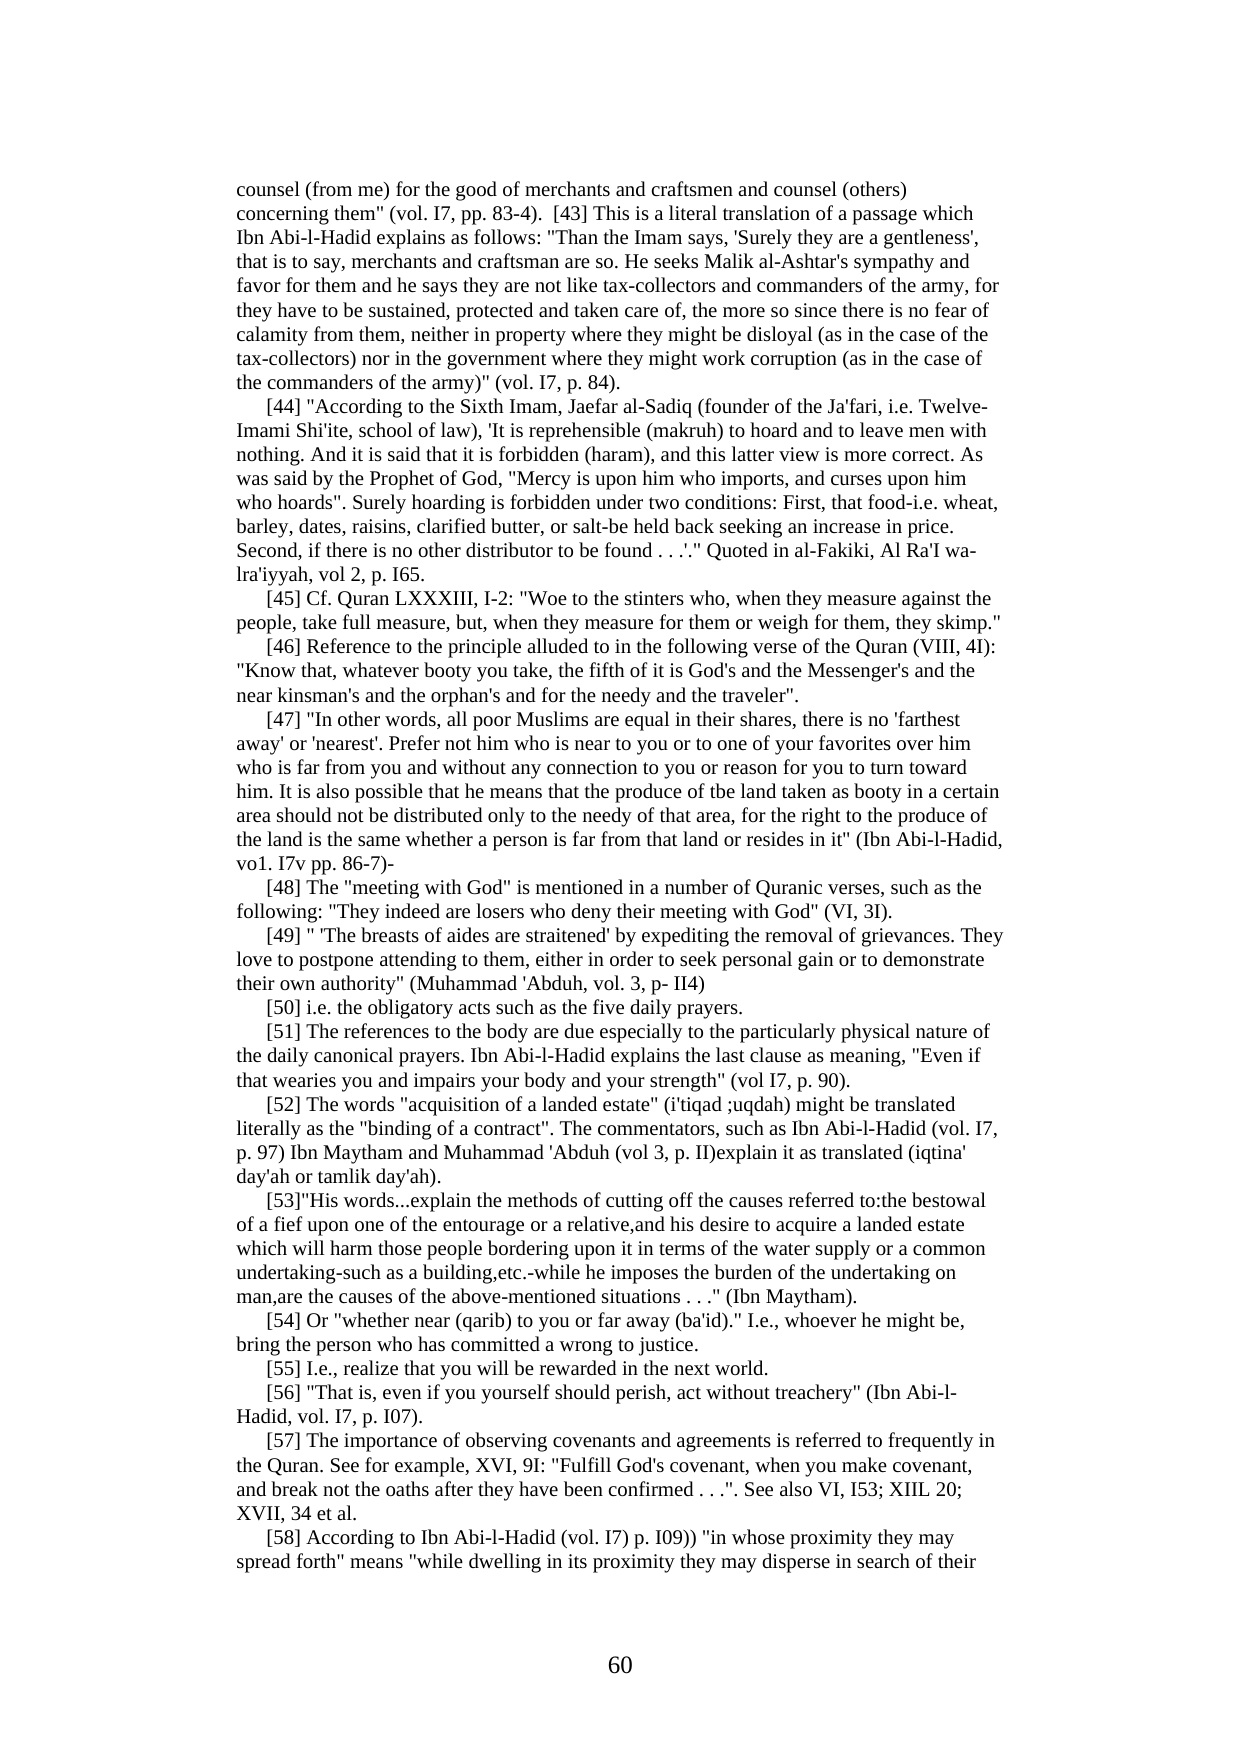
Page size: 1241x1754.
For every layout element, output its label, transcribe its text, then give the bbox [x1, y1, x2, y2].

text [46] Reference to the principle alluded to in the following verse of the Quran (VIII, 4I): "Know that, whatever booty you take, the fifth of it is God's and the Messenger's and the near kinsman's and the orphan's and for the needy and the traveler". [236, 634, 1004, 707]
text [236, 1525, 1004, 1573]
text [50] i.e. the obligatory acts such as the five daily prayers. [236, 995, 1004, 1019]
text [44] "According to the Sixth Imam, Jaefar al-Sadiq (founder of the Ja'fari, i.e. Twelve-Imami Shi'ite, school of law), 'It is reprehensible (makruh) to hoard and to leave men with nothing. And it is said that it is forbidden (haram), and this latter view is more correct. As was said by the Prophet of God, "Mercy is upon him who imports, and curses upon him who hoards". Surely hoarding is forbidden under two conditions: First, that food-i.e. wheat, barley, dates, raisins, clarified butter, or salt-be held back seeking an increase in price. Second, if there is no other distributor to be found . . .'." Quoted in al-Fakiki, Al Ra'I wa-lra'iyyah, vol 2, p. I65. [236, 394, 1004, 586]
text [52] The words "acquisition of a landed estate" (i'tiqad ;uqdah) might be translated literally as the "binding of a contract". The commentators, such as Ibn Abi-l-Hadid (vol. I7, p. 97) Ibn Maytham and Muhammad 'Abduh (vol 3, p. II)explain it as translated (iqtina' day'ah or tamlik day'ah). [236, 1092, 1004, 1188]
text [54] Or "whether near (qarib) to you or far away (ba'id)." I.e., whoever he might be, bring the person who has committed a wrong to justice. [236, 1308, 1004, 1356]
text [57] The importance of observing covenants and agreements is referred to frequently in the Quran. See for example, XVI, 9I: "Fulfill God's covenant, when you make covenant, and break not the oaths after they have been confirmed . . .". See also VI, I53; XIIL 20; XVII, 34 et al. [236, 1428, 1004, 1525]
text [55] I.e., realize that you will be rewarded in the next world. [236, 1356, 1004, 1380]
text [49] " 'The breasts of aides are straitened' by expediting the removal of grievances. They love to postpone attending to them, either in order to seek personal gain or to demonstrate their own authority" (Muhammad 'Abduh, vol. 3, p- II4) [236, 923, 1004, 995]
text [56] "That is, even if you yourself should perish, act without treachery" (Ibn Abi-l-Hadid, vol. I7, p. I07). [236, 1380, 1004, 1428]
text [47] "In other words, all poor Muslims are equal in their shares, there is no 'farthest away' or 'nearest'. Prefer not him who is near to you or to one of your favorites over him who is far from you and without any connection to you or reason for you to turn toward him. It is also possible that he means that the produce of tbe land taken as booty in a certain area should not be distributed only to the needy of that area, for the right to the produce of the land is the same whether a person is far from that land or resides in it" (Ibn Abi-l-Hadid, vo1. I7v pp. 86-7)- [236, 707, 1004, 875]
text [45] Cf. Quran LXXXIII, I-2: "Woe to the stinters who, when they measure against the people, take full measure, but, when they measure for them or weigh for them, they skimp." [236, 586, 1004, 634]
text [236, 177, 1004, 394]
text [53]"His words...explain the methods of cutting off the causes referred to:the bestowal of a fief upon one of the entourage or a relative,and his desire to acquire a landed estate which will harm those people bordering upon it in terms of the water supply or a common undertaking-such as a building,etc.-while he imposes the burden of the undertaking on man,are the causes of the above-mentioned situations . . ." (Ibn Maytham). [236, 1188, 1004, 1308]
text [48] The "meeting with God" is mentioned in a number of Quranic verses, such as the following: "They indeed are losers who deny their meeting with God" (VI, 3I). [236, 875, 1004, 923]
text [51] The references to the body are due especially to the particularly physical nature of the daily canonical prayers. Ibn Abi-l-Hadid explains the last clause as meaning, "Even if that wearies you and impairs your body and your strength" (vol I7, p. 90). [236, 1019, 1004, 1092]
